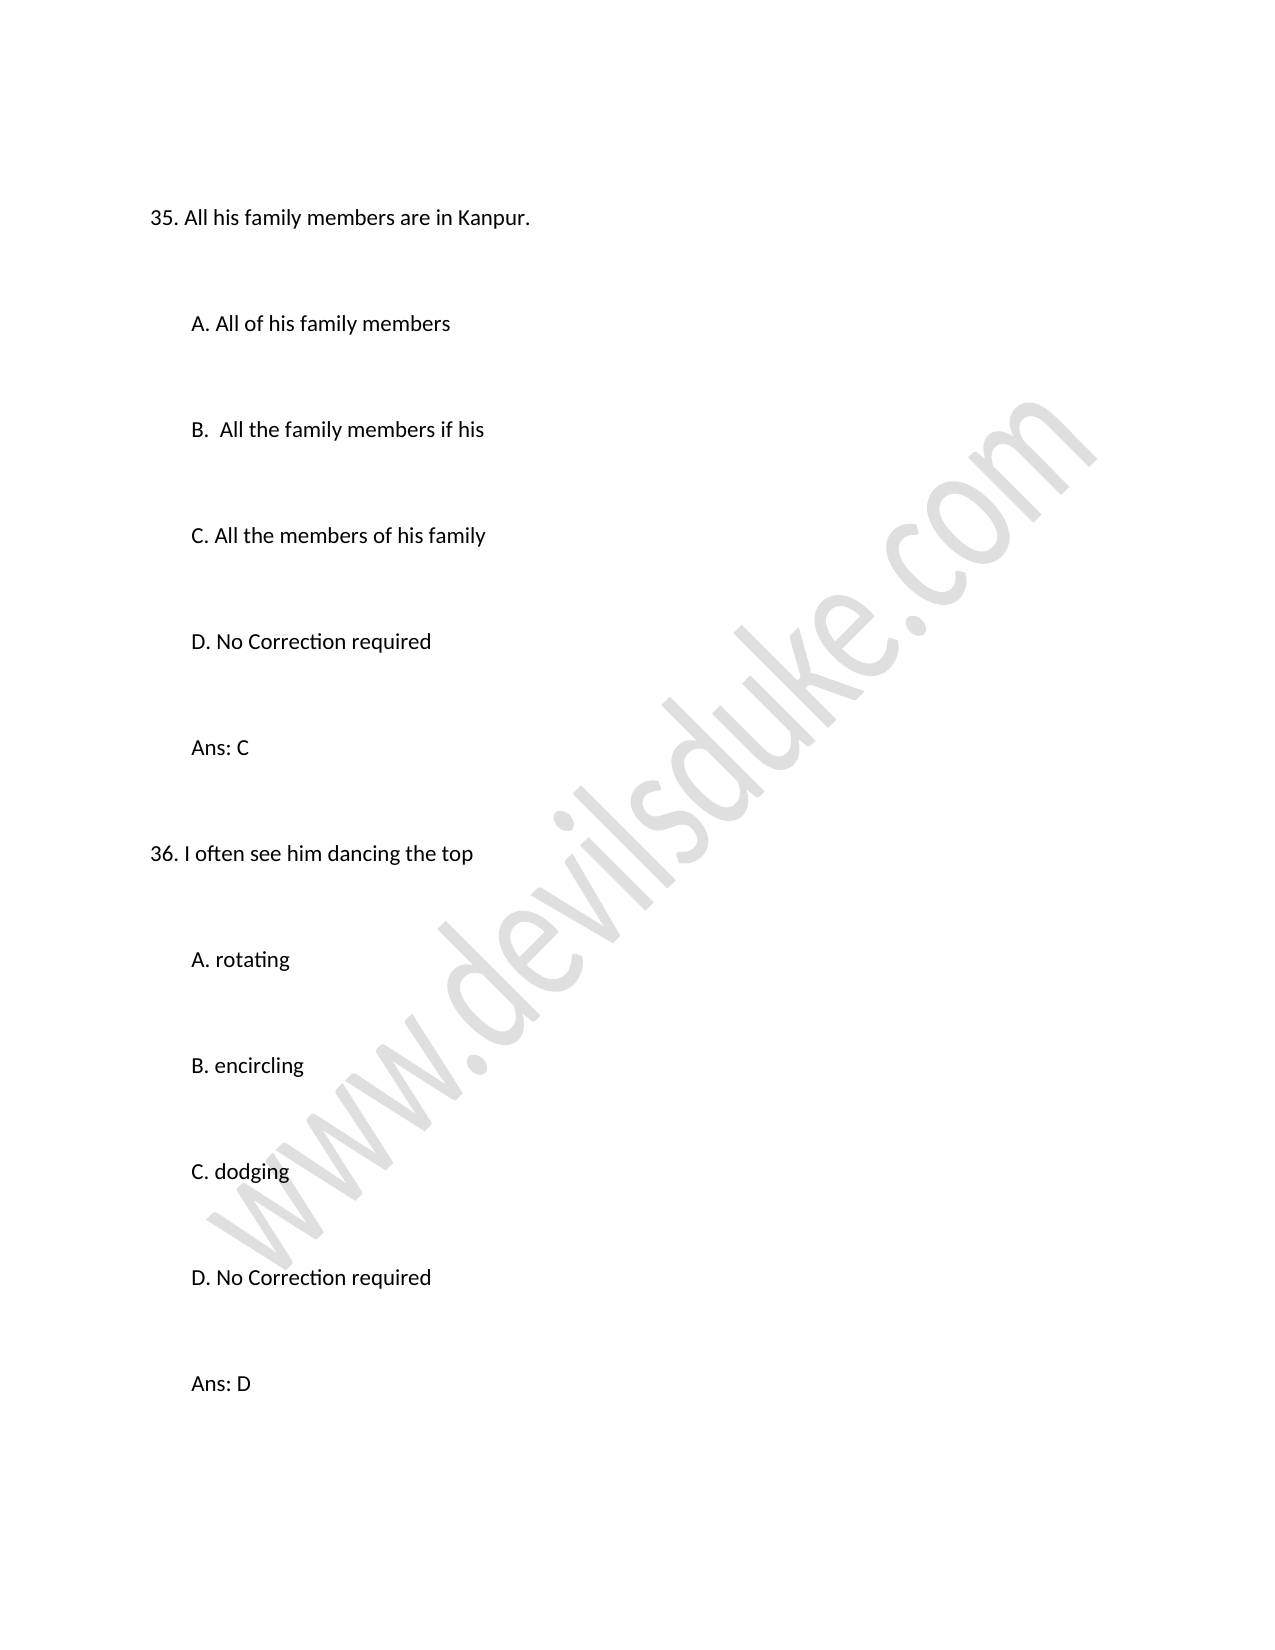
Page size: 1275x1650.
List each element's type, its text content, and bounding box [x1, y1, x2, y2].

text D. No Correction required [150, 1263, 1125, 1291]
text 35. All his family members are in Kanpur. [150, 203, 1125, 231]
text D. No Correction required [150, 627, 1125, 655]
text Ans: D [150, 1369, 1125, 1397]
text C. All the members of his family [150, 521, 1125, 549]
text A. All of his family members [150, 309, 1125, 337]
text B. encircling [150, 1051, 1125, 1079]
text 36. I often see him dancing the top [150, 839, 1125, 867]
text Ans: C [150, 733, 1125, 761]
text B. All the family members if his [150, 415, 1125, 443]
text C. dodging [150, 1157, 1125, 1185]
text A. rotating [150, 945, 1125, 973]
